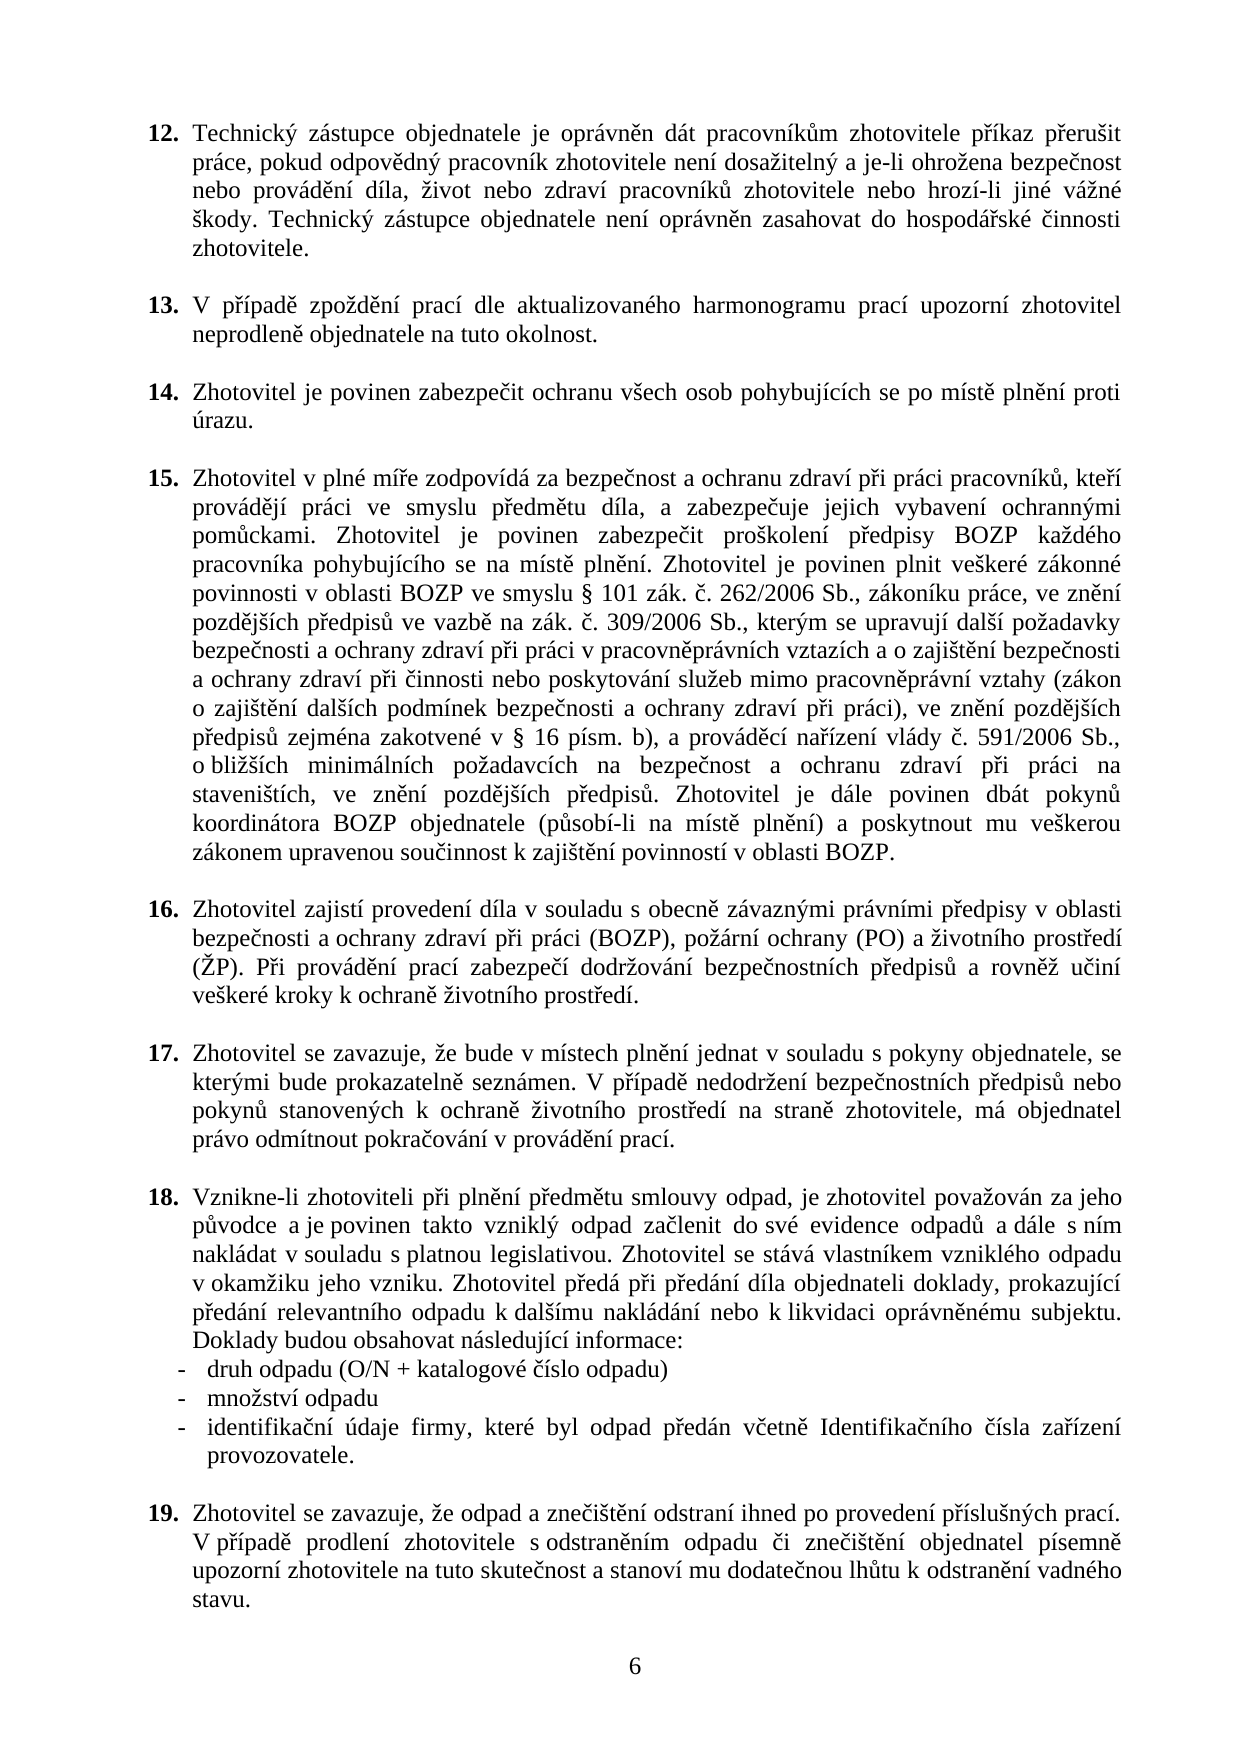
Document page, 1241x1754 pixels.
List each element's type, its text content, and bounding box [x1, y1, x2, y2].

list V případě zpoždění prací dle aktualizovaného harmonogramu prací upozorní zhotovitel neprodleně objednatele na tuto okolnost. [148, 291, 1122, 348]
list Vznikne-li zhotoviteli při plnění předmětu smlouvy odpad, je zhotovitel považován za jeho původce a je povinen takto vzniklý odpad začlenit do své evidence odpadů a dále s ním nakládat v souladu s platnou legislativou. Zhotovitel se stává vlastníkem vzniklého odpadu v okamžiku jeho vzniku. Zhotovitel předá při předání díla objednateli doklady, prokazující předání relevantního odpadu k dalšímu nakládání nebo k likvidaci oprávněnému subjektu. Doklady budou obsahovat následující informace: [148, 1182, 1122, 1354]
list Technický zástupce objednatele je oprávněn dát pracovníkům zhotovitele příkaz přerušit práce, pokud odpovědný pracovník zhotovitele není dosažitelný a je-li ohrožena bezpečnost nebo provádění díla, život nebo zdraví pracovníků zhotovitele nebo hrozí-li jiné vážné škody. Technický zástupce objednatele není oprávněn zasahovat do hospodářské činnosti zhotovitele. [148, 118, 1122, 262]
list Zhotovitel je povinen zabezpečit ochranu všech osob pohybujících se po místě plnění proti úrazu. [148, 377, 1122, 434]
list Zhotovitel v plné míře zodpovídá za bezpečnost a ochranu zdraví při práci pracovníků, kteří provádějí práci ve smyslu předmětu díla, a zabezpečuje jejich vybavení ochrannými pomůckami. Zhotovitel je povinen zabezpečit proškolení předpisy BOZP každého pracovníka pohybujícího se na místě plnění. Zhotovitel je povinen plnit veškeré zákonné povinnosti v oblasti BOZP ve smyslu § 101 zák. č. 262/2006 Sb., zákoníku práce, ve znění pozdějších předpisů ve vazbě na zák. č. 309/2006 Sb., kterým se upravují další požadavky bezpečnosti a ochrany zdraví při práci v pracovněprávních vztazích a o zajištění bezpečnosti a ochrany zdraví při činnosti nebo poskytování služeb mimo pracovněprávní vztahy (zákon o zajištění dalších podmínek bezpečnosti a ochrany zdraví při práci), ve znění pozdějších předpisů zejména zakotvené v § 16 písm. b), a prováděcí nařízení vlády č. 591/2006 Sb., o bližších minimálních požadavcích na bezpečnost a ochranu zdraví při práci na staveništích, ve znění pozdějších předpisů. Zhotovitel je dále povinen dbát pokynů koordinátora BOZP objednatele (působí-li na místě plnění) a poskytnout mu veškerou zákonem upravenou součinnost k zajištění povinností v oblasti BOZP. [148, 463, 1122, 866]
text druh odpadu (O/N + katalogové číslo odpadu) [177, 1354, 1122, 1383]
text identifikační údaje firmy, které byl odpad předán včetně Identifikačního čísla zařízení provozovatele. [177, 1412, 1122, 1469]
text množství odpadu [177, 1383, 1122, 1412]
list Zhotovitel se zavazuje, že bude v místech plnění jednat v souladu s pokyny objednatele, se kterými bude prokazatelně seznámen. V případě nedodržení bezpečnostních předpisů nebo pokynů stanovených k ochraně životního prostředí na straně zhotovitele, má objednatel právo odmítnout pokračování v provádění prací. [148, 1038, 1122, 1153]
list Zhotovitel se zavazuje, že odpad a znečištění odstraní ihned po provedení příslušných prací. V případě prodlení zhotovitele s odstraněním odpadu či znečištění objednatel písemně upozorní zhotovitele na tuto skutečnost a stanoví mu dodatečnou lhůtu k odstranění vadného stavu. [148, 1498, 1122, 1613]
list Zhotovitel zajistí provedení díla v souladu s obecně závaznými právními předpisy v oblasti bezpečnosti a ochrany zdraví při práci (BOZP), požární ochrany (PO) a životního prostředí (ŽP). Při provádění prací zabezpečí dodržování bezpečnostních předpisů a rovněž učiní veškeré kroky k ochraně životního prostředí. [148, 894, 1122, 1009]
